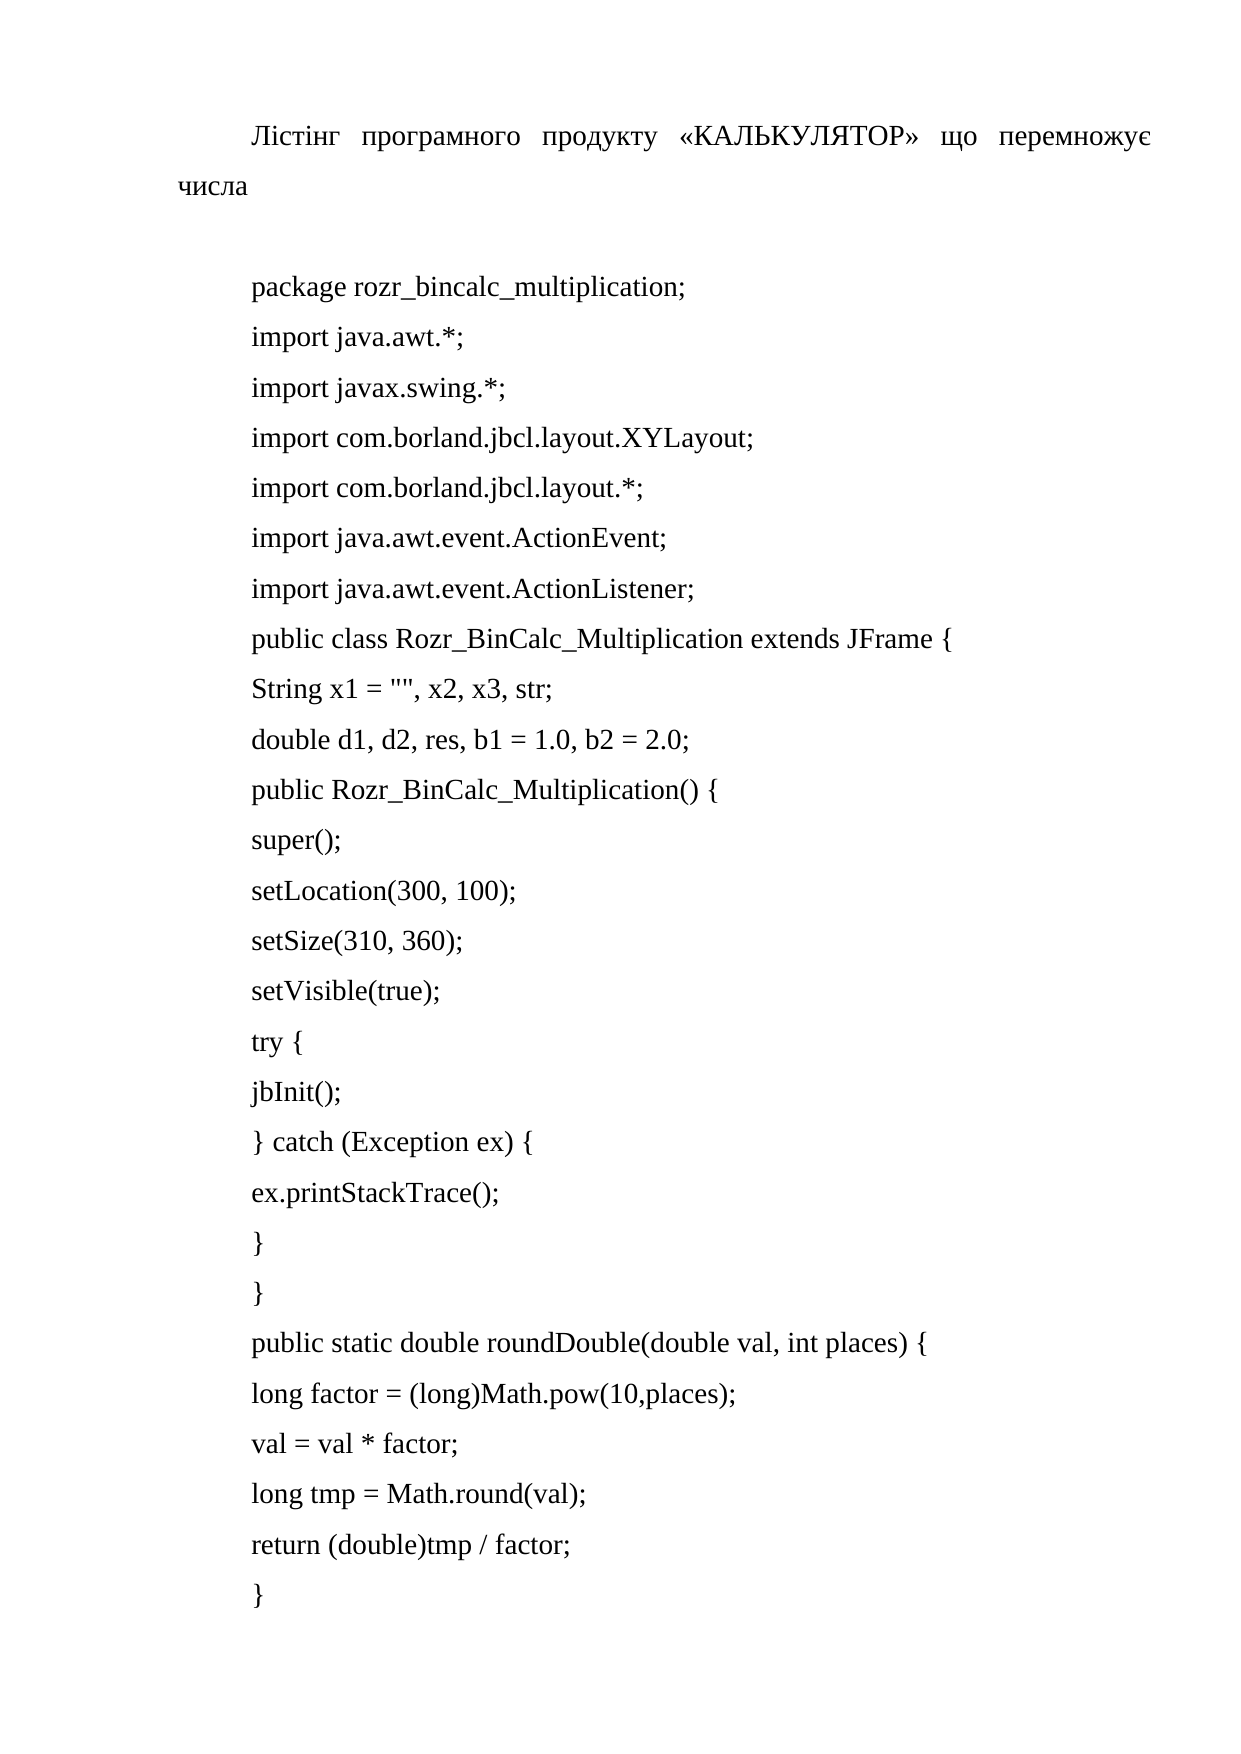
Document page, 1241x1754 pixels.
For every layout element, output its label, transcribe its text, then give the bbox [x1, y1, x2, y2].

text import javax.swing.*; [177, 370, 1152, 403]
text return (double)tmp / factor; [177, 1527, 1152, 1560]
text setVisible(true); [177, 973, 1152, 1007]
text public class Rozr_BinCalc_Multiplication extends JFrame { [177, 621, 1152, 655]
text } catch (Exception ex) { [177, 1124, 1152, 1158]
text } [177, 1275, 1152, 1309]
text package rozr_bincalc_multiplication; [177, 269, 1152, 303]
text import java.awt.event.ActionListener; [177, 571, 1152, 604]
text setLocation(300, 100); [177, 873, 1152, 906]
text val = val * factor; [177, 1426, 1152, 1460]
text public Rozr_BinCalc_Multiplication() { [177, 772, 1152, 806]
text } [177, 1577, 1152, 1611]
text ex.printStackTrace(); [177, 1175, 1152, 1208]
text public static double roundDouble(double val, int places) { [177, 1326, 1152, 1359]
text jbInit(); [177, 1074, 1152, 1108]
text double d1, d2, res, b1 = 1.0, b2 = 2.0; [177, 722, 1152, 755]
text long factor = (long)Math.pow(10,places); [177, 1376, 1152, 1409]
text } [177, 1225, 1152, 1258]
text try { [177, 1024, 1152, 1057]
text import java.awt.event.ActionEvent; [177, 521, 1152, 554]
text long tmp = Math.round(val); [177, 1477, 1152, 1510]
text String x1 = "", x2, x3, str; [177, 672, 1152, 705]
text super(); [177, 822, 1152, 856]
text import java.awt.*; [177, 319, 1152, 353]
text setSize(310, 360); [177, 923, 1152, 957]
text import com.borland.jbcl.layout.XYLayout; [177, 420, 1152, 453]
text import com.borland.jbcl.layout.*; [177, 470, 1152, 504]
text Лістінг програмного продукту «КАЛЬКУЛЯТОР» що перемножує числа [177, 118, 1152, 202]
